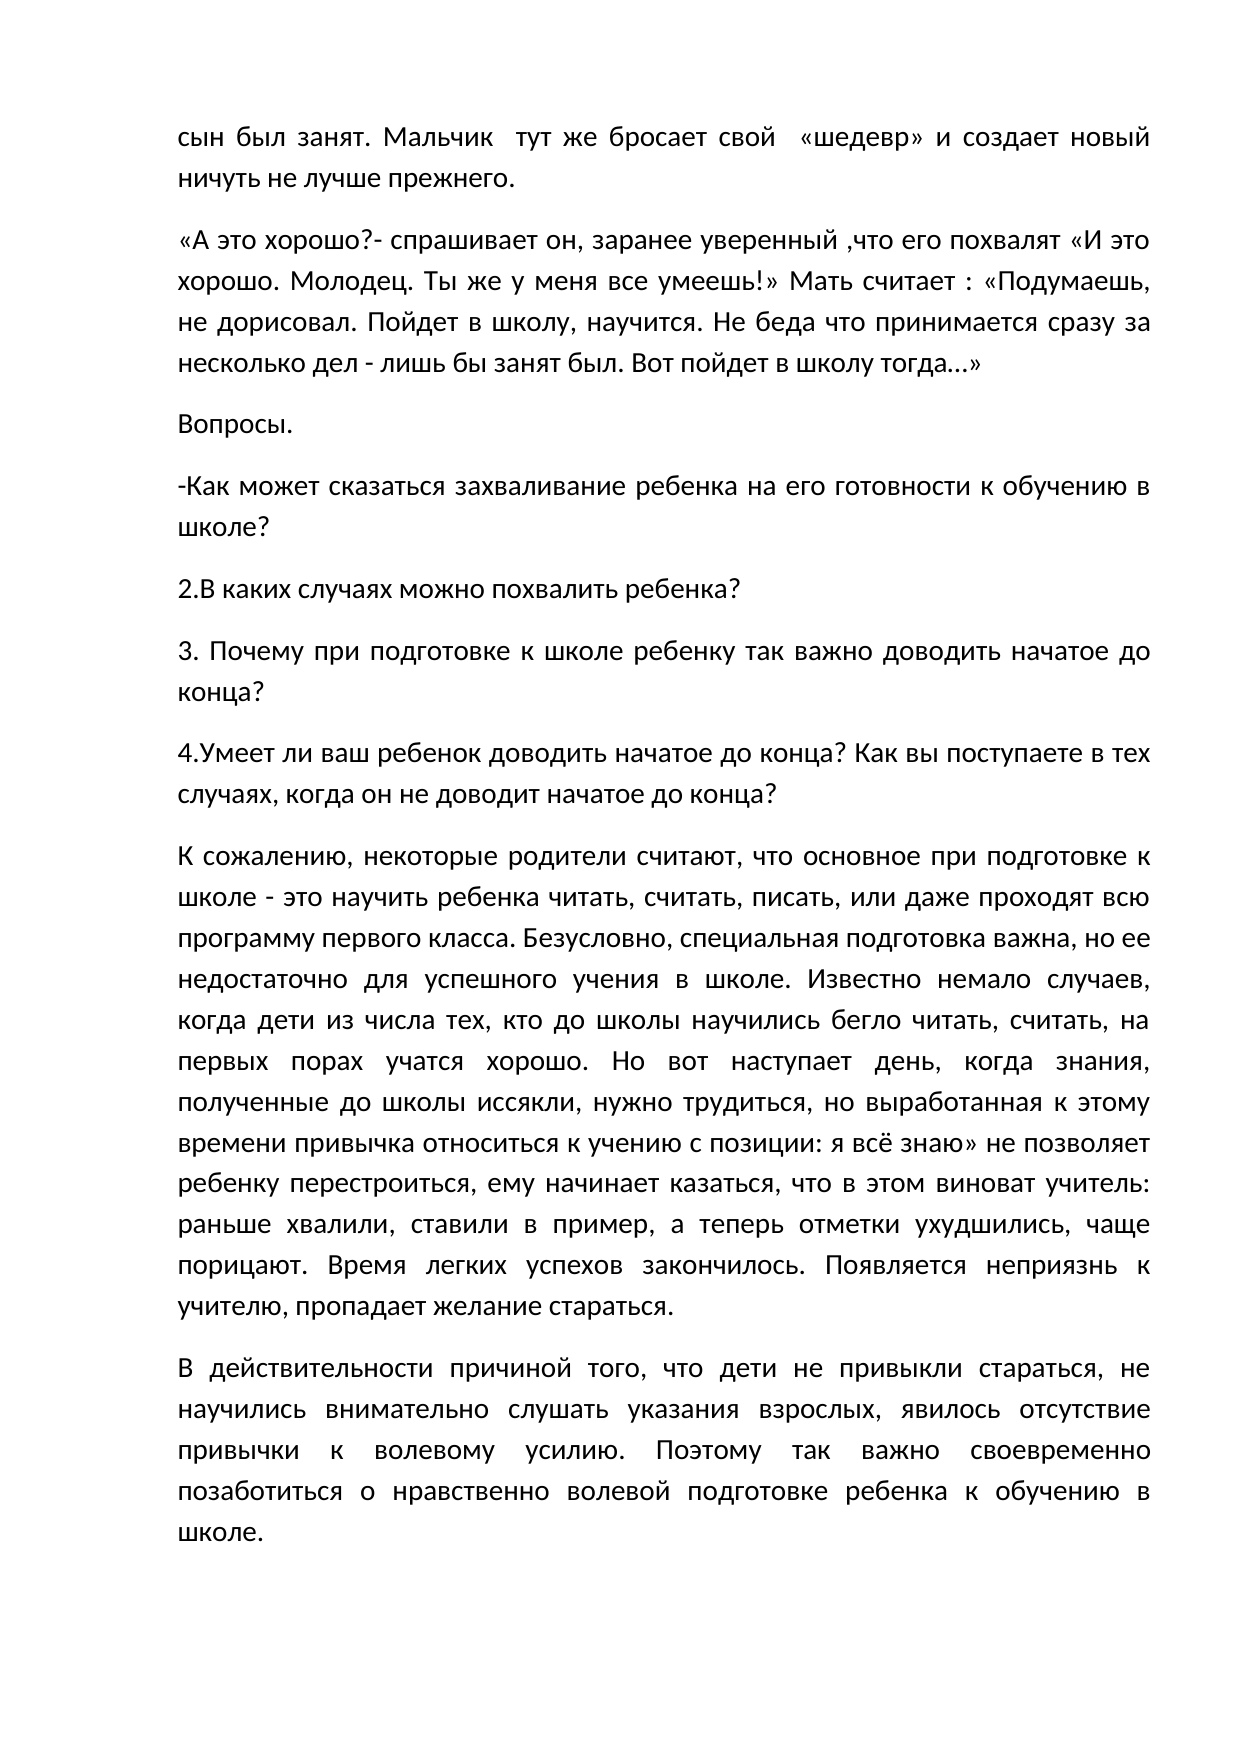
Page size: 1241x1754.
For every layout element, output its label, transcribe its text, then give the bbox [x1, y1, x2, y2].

text 4.Умеет ли ваш ребенок доводить начатое до конца? Как вы поступаете в тех случаях, когда он не доводит начатое до конца? [177, 734, 1152, 811]
text В действительности причиной того, что дети не привыкли стараться, не научились внимательно слушать указания взрослых, явилось отсутствие привычки к волевому усилию. Поэтому так важно своевременно позаботиться о нравственно волевой подготовке ребенка к обучению в школе. [177, 1349, 1152, 1548]
text К сожалению, некоторые родители считают, что основное при подготовке к школе - это научить ребенка читать, считать, писать, или даже проходят всю программу первого класса. Безусловно, специальная подготовка важна, но ее недостаточно для успешного учения в школе. Известно немало случаев, когда дети из числа тех, кто до школы научились бегло читать, считать, на первых порах учатся хорошо. Но вот наступает день, когда знания, полученные до школы иссякли, нужно трудиться, но выработанная к этому времени привычка относиться к учению с позиции: я всё знаю» не позволяет ребенку перестроиться, ему начинает казаться, что в этом виноват учитель: раньше хвалили, ставили в пример, а теперь отметки ухудшились, чаще порицают. Время легких успехов закончилось. Появляется неприязнь к учителю, пропадает желание стараться. [177, 837, 1152, 1323]
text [177, 118, 1152, 195]
text 3. Почему при подготовке к школе ребенку так важно доводить начатое до конца? [177, 632, 1152, 708]
text «А это хорошо?- спрашивает он, заранее уверенный ,что его похвалят «И это хорошо. Молодец. Ты же у меня все умеешь!» Мать считает : «Подумаешь, не дорисовал. Пойдет в школу, научится. Не беда что принимается сразу за несколько дел - лишь бы занят был. Вот пойдет в школу тогда…» [177, 221, 1152, 379]
text Вопросы. [177, 405, 1152, 441]
text 2.В каких случаях можно похвалить ребенка? [177, 570, 1152, 606]
text -Как может сказаться захваливание ребенка на его готовности к обучению в школе? [177, 467, 1152, 544]
